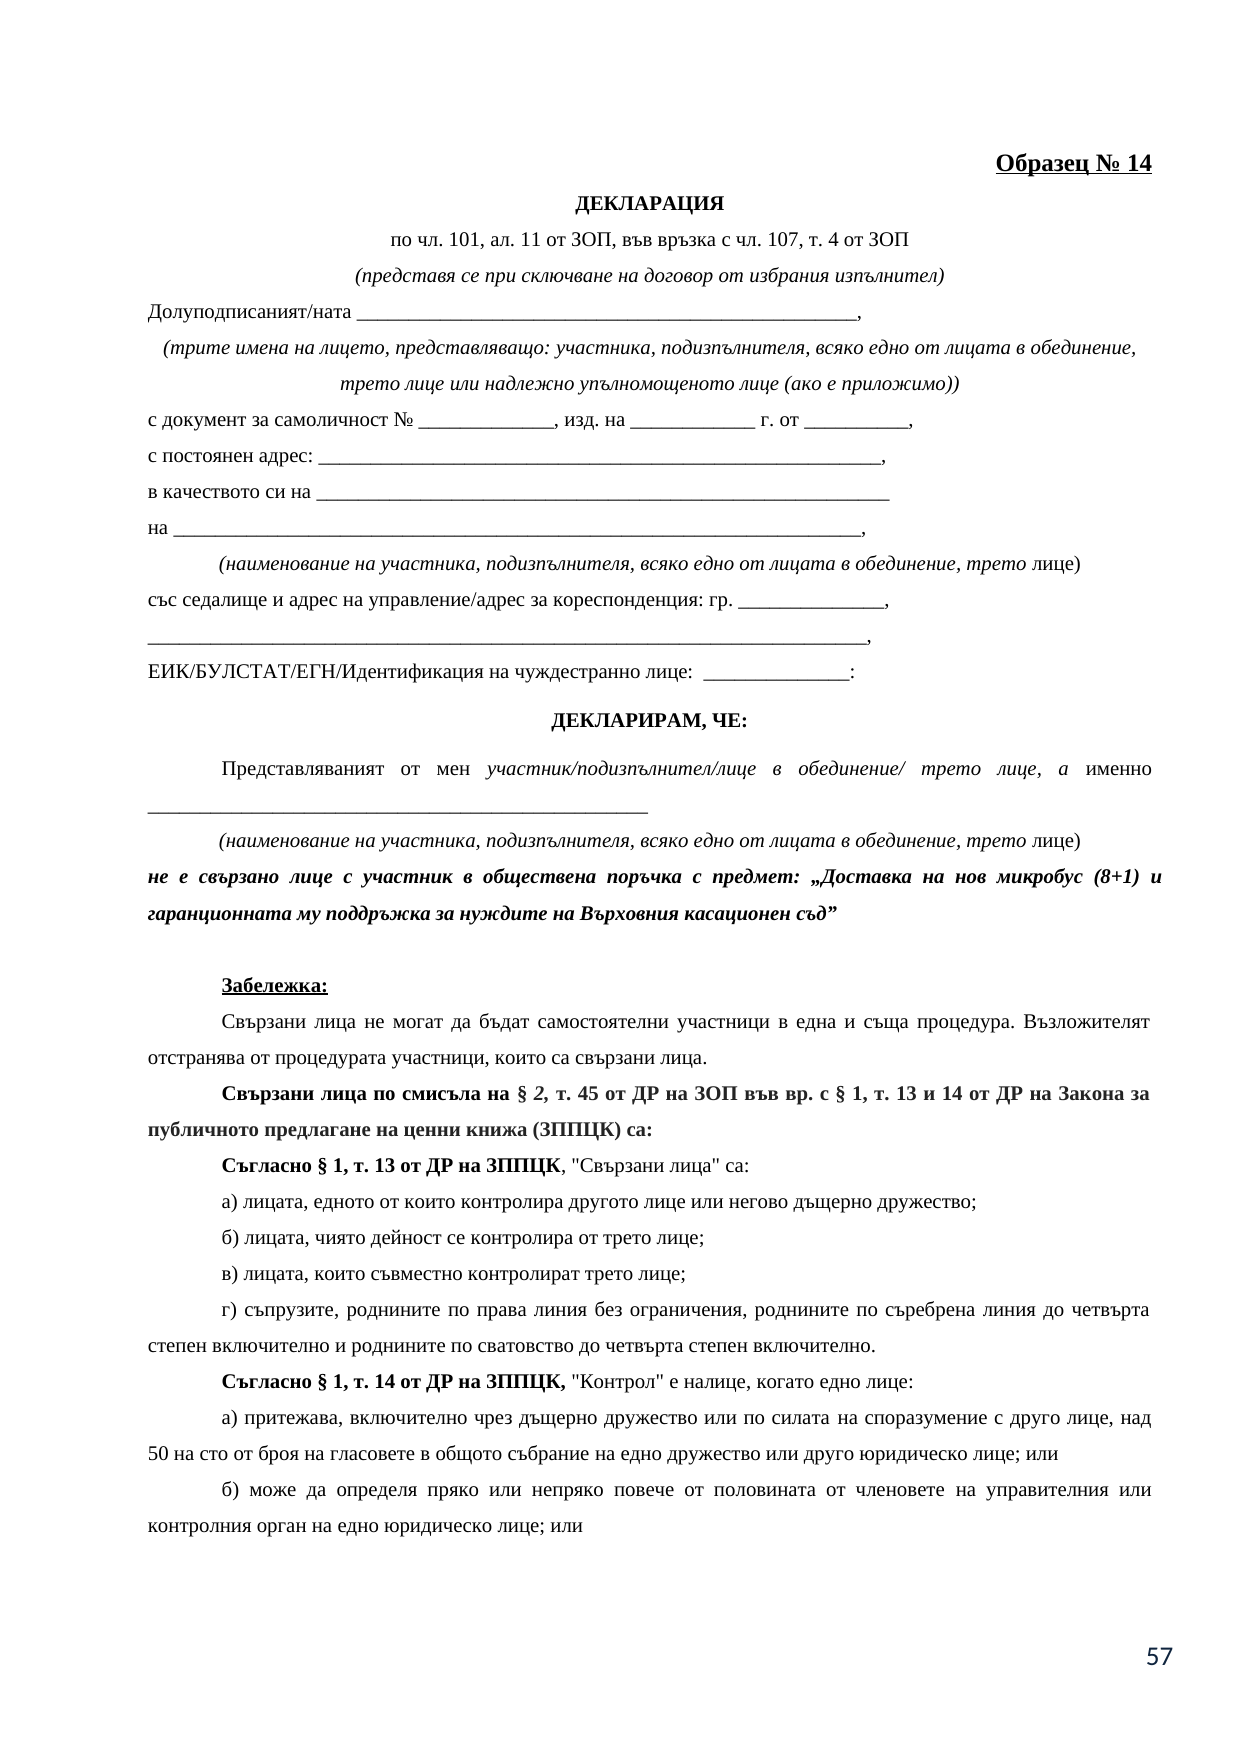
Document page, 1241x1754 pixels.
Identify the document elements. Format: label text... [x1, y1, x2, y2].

text Забележка: [148, 973, 1152, 997]
text не е свързано лице с участник в обществена поръчка с предмет: „Доставка на нов микробус (8+1) и гаранционната му поддръжка за нуждите на Върховния касационен съд” [148, 864, 1163, 924]
text (наименование на участника, подизпълнителя, всяко едно от лицата в обединение, трето лице) [148, 551, 1152, 575]
text _____________________________________________________________________, [148, 623, 1152, 647]
text ДЕКЛАРАЦИЯ [148, 191, 1152, 215]
text Долуподписаният/ната ________________________________________________, [148, 299, 1152, 323]
text б) лицата, чиято дейност се контролира от трето лице; [148, 1225, 1152, 1249]
text с документ за самоличност № _____________, изд. на ____________ г. от __________, [148, 407, 1152, 431]
text Образец № 14 [148, 148, 1152, 176]
text (представя се при сключване на договор от избрания изпълнител) [148, 263, 1152, 287]
text а) лицата, едното от които контролира другото лице или негово дъщерно дружество; [148, 1189, 1152, 1213]
text б) може да определя пряко или непряко повече от половината от членовете на управителния или контролния орган на едно юридическо лице; или [148, 1477, 1152, 1537]
text Свързани лица по смисъла на § 2, т. 45 от ДР на ЗОП във вр. с § 1, т. 13 и 14 от ДР на Закона за публичното предлагане на ценни книжа (ЗППЦК) са: [148, 1081, 1152, 1141]
text г) съпрузите, роднините по права линия без ограничения, роднините по съребрена линия до четвърта степен включително и роднините по сватовство до четвърта степен включително. [148, 1297, 1152, 1357]
text на __________________________________________________________________, [148, 515, 1152, 539]
text по чл. 101, ал. 11 от ЗОП, във връзка с чл. 107, т. 4 от ЗОП [148, 227, 1152, 251]
text ДЕКЛАРИРАМ, ЧЕ: [148, 708, 1152, 732]
text (трите имена на лицето, представляващо: участника, подизпълнителя, всяко едно от лицата в обединение, трето лице или надлежно упълномощеното лице (ако е приложимо)) [148, 335, 1152, 395]
text Съгласно § 1, т. 14 от ДР на ЗППЦК, "Контрол" е налице, когато едно лице: [148, 1369, 1152, 1393]
text а) притежава, включително чрез дъщерно дружество или по силата на споразумение с друго лице, над 50 на сто от броя на гласовете в общото събрание на едно дружество или друго юридическо лице; или [148, 1405, 1152, 1465]
text с постоянен адрес: ______________________________________________________, [148, 443, 1152, 467]
text Представляваният от мен участник/подизпълнител/лице в обединение/ трето лице, а именно ________________________________________________ [148, 756, 1152, 816]
text Свързани лица не могат да бъдат самостоятелни участници в една и съща процедура. Възложителят отстранява от процедурата участници, които са свързани лица. [148, 1009, 1152, 1069]
text Съгласно § 1, т. 13 от ДР на ЗППЦК, "Свързани лица" са: [148, 1153, 1152, 1177]
text ЕИК/БУЛСТАТ/ЕГН/Идентификация на чуждестранно лице: ______________: [148, 659, 1152, 683]
text в) лицата, които съвместно контролират трето лице; [148, 1261, 1152, 1285]
text в качеството си на _______________________________________________________ [148, 479, 1152, 503]
text (наименование на участника, подизпълнителя, всяко едно от лицата в обединение, трето лице) [148, 828, 1152, 852]
text със седалище и адрес на управление/адрес за кореспонденция: гр. ______________, [148, 587, 1152, 611]
